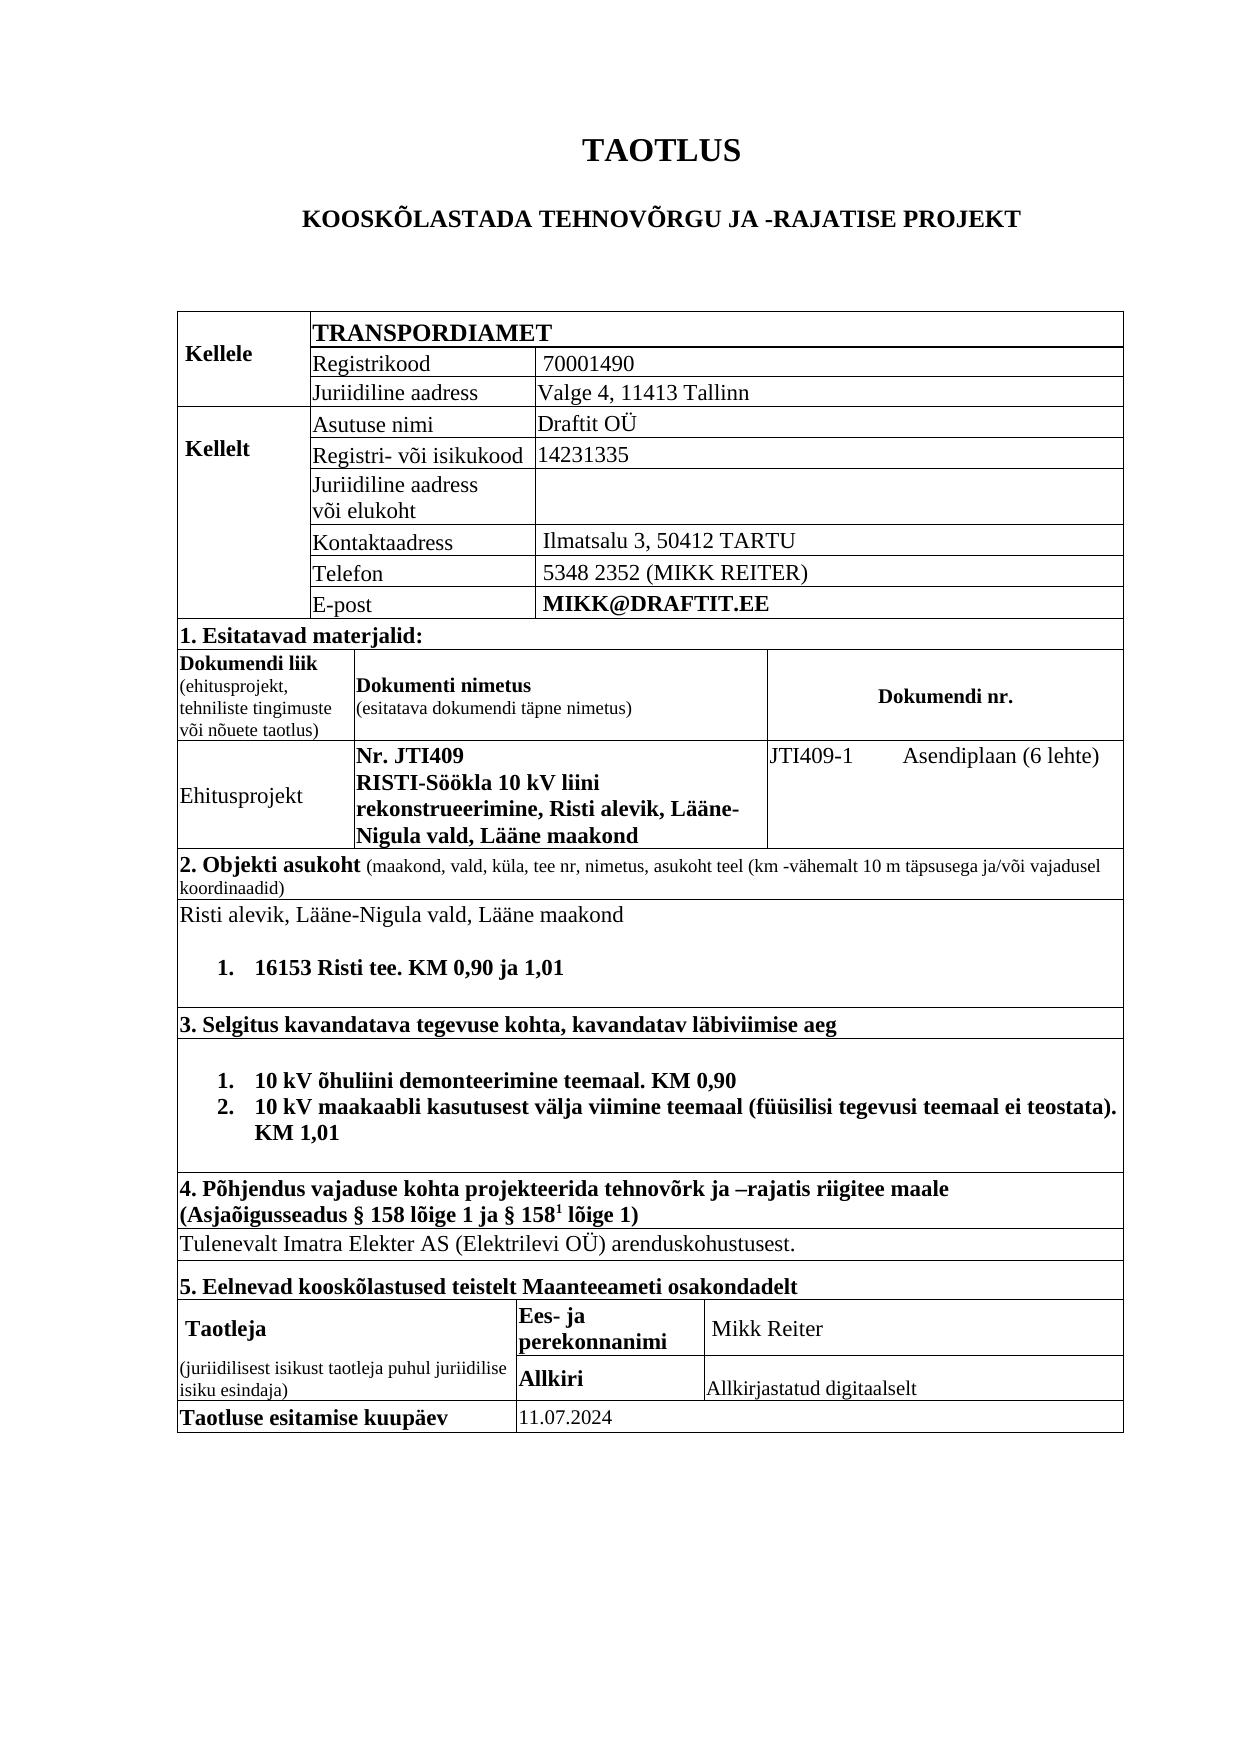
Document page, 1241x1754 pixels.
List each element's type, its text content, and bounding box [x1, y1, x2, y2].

table_cell Taotleja [178, 1300, 516, 1354]
table_cell Risti alevik, Lääne-Nigula vald, Lääne maakond 16153 Risti tee. KM 0,90 ja 1,01 [178, 900, 1123, 1007]
table_cell Telefon [311, 556, 535, 586]
table_cell Kellelt [178, 407, 310, 617]
table_cell 5. Eelnevad kooskõlastused teistelt Maanteeameti osakondadelt [178, 1261, 1123, 1299]
table_cell Valge 4, 11413 Tallinn [536, 377, 1123, 406]
table_cell (juriidilisest isikust taotleja puhul juriidilise isiku esindaja) [178, 1355, 516, 1400]
table_cell Juriidiline aadress või elukoht [311, 469, 535, 524]
table_cell Registri- või isikukood [311, 438, 535, 468]
table_cell 5348 2352 (MIKK REITER) [536, 556, 1123, 586]
text KOOSKÕLASTADA TEHNOVÕRGU JA -RAJATISE PROJEKT [177, 204, 1146, 233]
table_cell E-post [311, 587, 535, 617]
table_cell 10 kV õhuliini demonteerimine teemaal. KM 0,90 10 kV maakaabli kasutusest välja viimine teemaal (füüsilisi tegevusi teemaal ei teostata). KM 1,01 [178, 1039, 1123, 1172]
table_cell 11.07.2024 [517, 1401, 1123, 1432]
table_cell Asutuse nimi [311, 407, 535, 437]
text TAOTLUS [177, 130, 1146, 168]
table_cell Registrikood [311, 348, 535, 376]
table_cell Juriidiline aadress [311, 377, 535, 406]
table_cell Ilmatsalu 3, 50412 TARTU [536, 525, 1123, 555]
table_cell Nr. JTI409 RISTI-Söökla 10 kV liini rekonstrueerimine, Risti alevik, Lääne-Nigula vald, Lääne maakond [355, 741, 767, 848]
table_cell JTI409-1 [768, 741, 901, 848]
table_cell Asendiplaan (6 lehte) [901, 741, 1123, 848]
table_cell Taotluse esitamise kuupäev [178, 1401, 516, 1432]
table_cell MIKK@DRAFTIT.EE [536, 587, 1123, 617]
table_cell 3. Selgitus kavandatava tegevuse kohta, kavandatav läbiviimise aeg [178, 1008, 1123, 1038]
table_cell Allkiri [517, 1356, 704, 1400]
table_cell 4. Põhjendus vajaduse kohta projekteerida tehnovõrk ja –rajatis riigitee maale (Asjaõigusseadus § 158 lõige 1 ja § 1581 lõige 1) [178, 1173, 1123, 1227]
table_cell Dokumenti nimetus (esitatava dokumendi täpne nimetus) [355, 650, 767, 740]
table_cell Allkirjastatud digitaalselt [705, 1356, 1123, 1400]
table_cell Draftit OÜ [536, 407, 1123, 437]
table_cell Ees- ja perekonnanimi [517, 1300, 704, 1354]
table_cell Ehitusprojekt [178, 741, 354, 848]
table_cell 2. Objekti asukoht (maakond, vald, küla, tee nr, nimetus, asukoht teel (km -vähemalt 10 m täpsusega ja/või vajadusel koordinaadid) [178, 849, 1123, 898]
table_cell Mikk Reiter [705, 1300, 1123, 1354]
table_cell 1. Esitatavad materjalid: [178, 619, 1123, 649]
table_cell Tulenevalt Imatra Elekter AS (Elektrilevi OÜ) arenduskohustusest. [178, 1229, 1123, 1260]
table_cell [536, 469, 1123, 524]
table_cell Kontaktaadress [311, 525, 535, 555]
table_cell 70001490 [536, 348, 1123, 376]
table_cell Dokumendi nr. [768, 650, 1123, 740]
table_header Kellele [178, 312, 310, 406]
table_cell 14231335 [536, 438, 1123, 468]
table_cell Dokumendi liik (ehitusprojekt, tehniliste tingimuste või nõuete taotlus) [178, 650, 354, 740]
table_header TRANSPORDIAMET [311, 312, 1123, 346]
